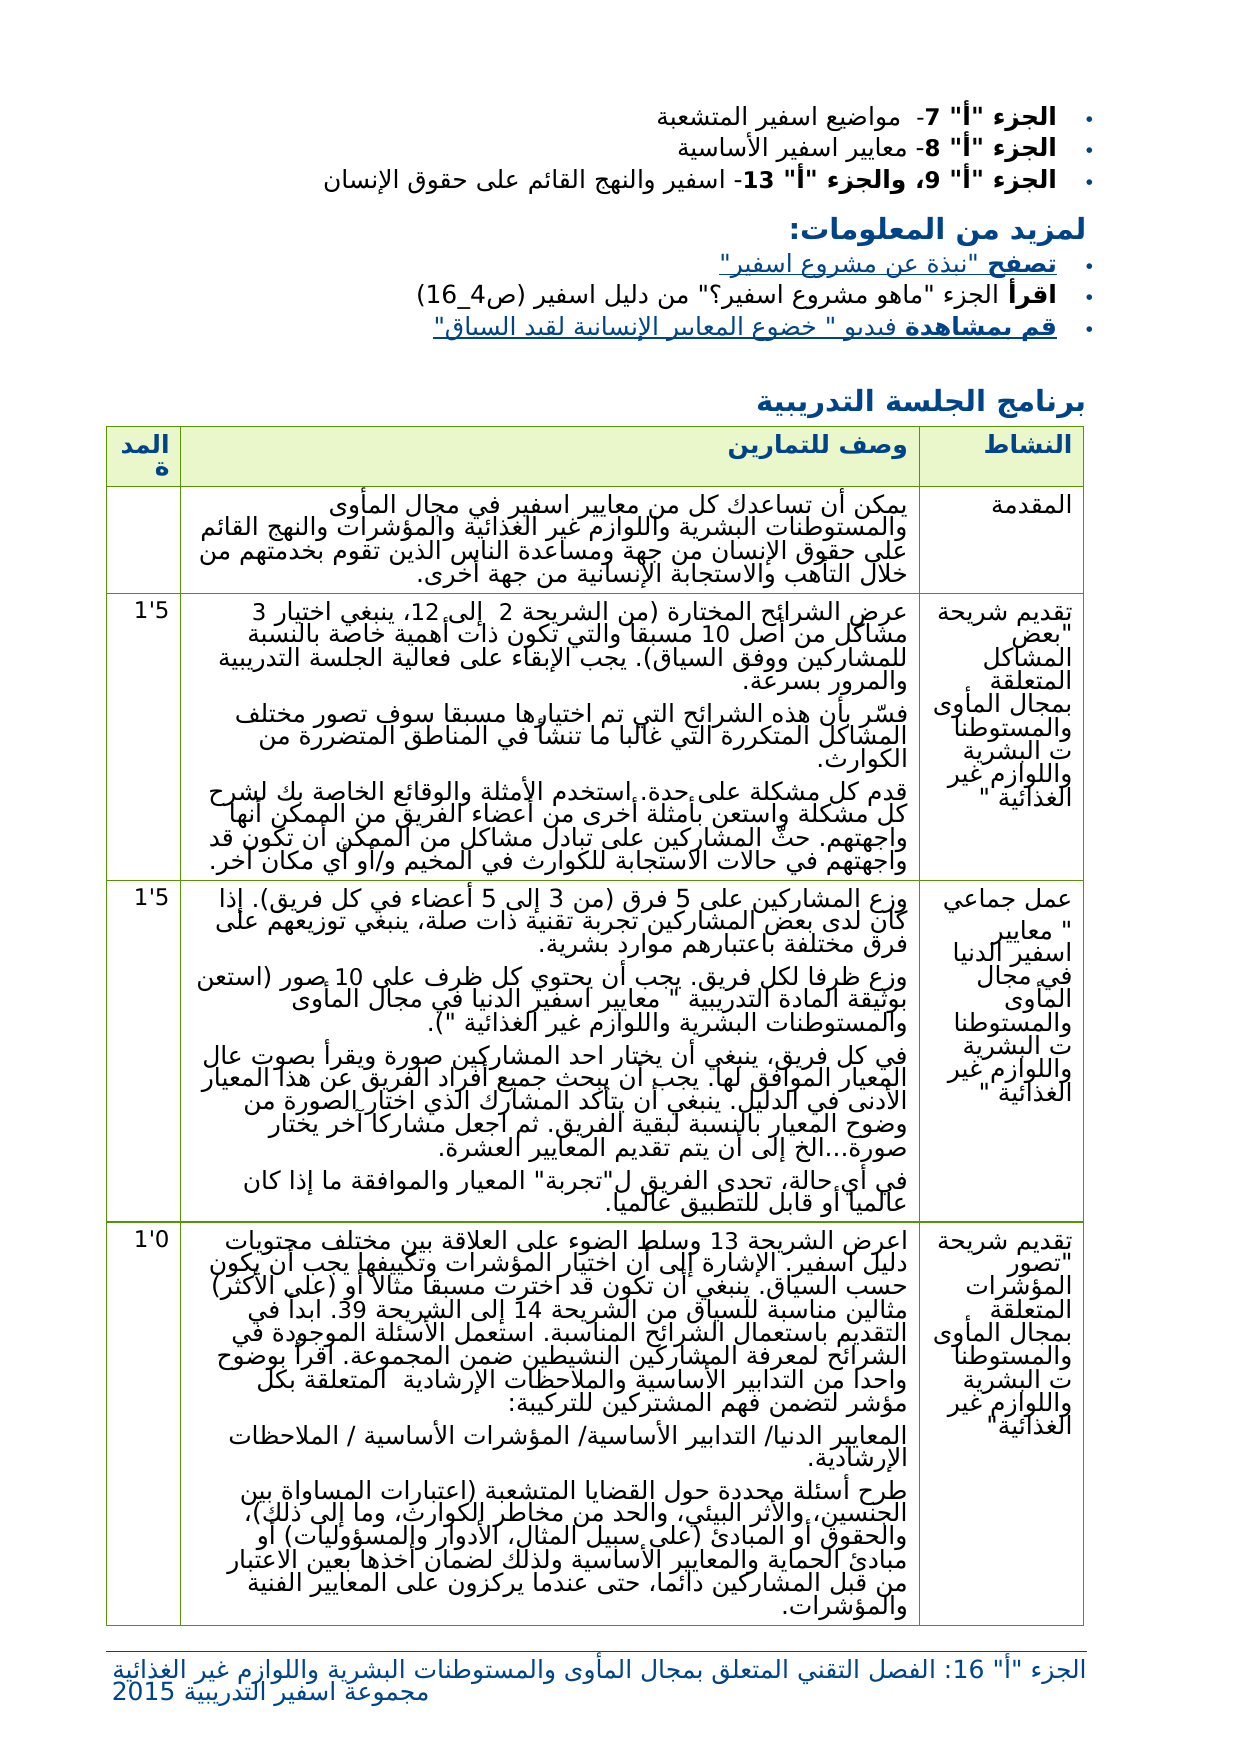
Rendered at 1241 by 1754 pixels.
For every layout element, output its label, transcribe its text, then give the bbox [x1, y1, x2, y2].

table_cell عمل جماعي " معايير اسفير الدنيا في مجال المأوى والمستوطنات البشرية واللوازم غير الغذائية " [920, 881, 1083, 1221]
table_cell اعرض الشريحة 13 وسلط الضوء على العلاقة بين مختلف محتويات دليل اسفير. الإشارة إلى أن اختيار المؤشرات وتكييفها يجب أن يكون حسب السياق. ينبغي أن تكون قد اخترت مسبقا مثالا أو (على الأكثر) مثالين مناسبة للسياق من الشريحة 14 إلى الشريحة 39. ابدأ في التقديم باستعمال الشرائح المناسبة. استعمل الأسئلة الموجودة في الشرائح لمعرفة المشاركين النشيطين ضمن المجموعة. اقرأ بوضوح واحدا من التدابير الأساسية والملاحظات الإرشادية المتعلقة بكل مؤشر لتضمن فهم المشتركين للتركيبة: المعايير الدنيا/ التدابير الأساسية/ المؤشرات الأساسية / الملاحظات الإرشادية. طرح أسئلة محددة حول القضايا المتشعبة (اعتبارات المساواة بين الجنسين، والأثر البيئي، والحد من مخاطر الكوارث، وما إلى ذلك)، والحقوق أو المبادئ (على سبيل المثال، الأدوار والمسؤوليات) أو مبادئ الحماية والمعايير الأساسية ولذلك لضمان أخذها بعين الاعتبار من قبل المشاركين دائما، حتى عندما يركزون على المعايير الفنية والمؤشرات. [181, 1223, 919, 1625]
table_header المدة [107, 427, 180, 486]
text الجزء "أ" 7- مواضيع اسفير المتشعبة [106, 106, 1042, 130]
table_cell عرض الشرائح المختارة (من الشريحة 2 إلى 12، ينبغي اختيار 3 مشاكل من أصل 10 مسبقا والتي تكون ذات أهمية خاصة بالنسبة للمشاركين ووفق السياق). يجب الإبقاء على فعالية الجلسة التدريبية والمرور بسرعة. فسّر بأن هذه الشرائح التي تم اختيارها مسبقا سوف تصور مختلف المشاكل المتكررة التي غالبا ما تنشأ في المناطق المتضررة من الكوارث. قدم كل مشكلة على حدة. استخدم الأمثلة والوقائع الخاصة بك لشرح كل مشكلة واستعن بأمثلة أخرى من أعضاء الفريق من الممكن أنها واجهتهم. حثّ المشاركين على تبادل مشاكل من الممكن أن تكون قد واجهتهم في حالات الاستجابة للكوارث في المخيم و/أو أي مكان آخر. [181, 594, 919, 879]
text الجزء "أ" 9، والجزء "أ" 13- اسفير والنهج القائم على حقوق الإنسان [618, 170, 876, 193]
text الجزء "أ" 8- معايير اسفير الأساسية [106, 138, 1042, 161]
text قم بمشاهدة فيديو " خضوع المعايير الإنسانية لقيد السياق" [106, 317, 1087, 340]
table_cell تقديم شريحة "تصور المؤشرات المتعلقة بمجال المأوى والمستوطنات البشرية واللوازم غير الغذائية" [920, 1223, 1083, 1625]
table_cell 5'1 [107, 594, 180, 879]
table_cell 5'1 [107, 881, 180, 1221]
table_header النشاط [920, 427, 1083, 486]
table_cell 0'1 [107, 1223, 180, 1625]
table_cell وزع المشاركين على 5 فرق (من 3 إلى 5 أعضاء في كل فريق). إذا كان لدى بعض المشاركين تجربة تقنية ذات صلة، ينبغي توزيعهم على فرق مختلفة باعتبارهم موارد بشرية. وزع ظرفا لكل فريق. يجب أن يحتوي كل ظرف على 10 صور (استعن بوثيقة المادة التدريبية " معايير اسفير الدنيا في مجال المأوى والمستوطنات البشرية واللوازم غير الغذائية "). في كل فريق، ينبغي أن يختار احد المشاركين صورة ويقرأ بصوت عال المعيار الموافق لها. يجب أن يبحث جميع أفراد الفريق عن هذا المعيار الأدنى في الدليل. ينبغي أن يتأكد المشارك الذي اختار الصورة من وضوح المعيار بالنسبة لبقية الفريق. ثم اجعل مشاركا آخر يختار صورة...الخ إلى أن يتم تقديم المعايير العشرة. في أي حالة، تحدى الفريق ل"تجربة" المعيار والموافقة ما إذا كان عالميا أو قابل للتطبيق عالميا. [181, 881, 919, 1221]
table_cell تقديم شريحة "بعض المشاكل المتعلقة بمجال المأوى والمستوطنات البشرية واللوازم غير الغذائية " [920, 594, 1083, 879]
table_cell يمكن أن تساعدك كل من معايير اسفير في مجال المأوى والمستوطنات البشرية واللوازم غير الغذائية والمؤشرات والنهج القائم على حقوق الإنسان من جهة ومساعدة الناس الذين تقوم بخدمتهم من خلال التأهب والاستجابة الإنسانية من جهة أخرى. [181, 487, 919, 593]
subtitle لمزيد من المعلومات: [869, 218, 1078, 245]
text اقرأ الجزء "ماهو مشروع اسفير؟" من دليل اسفير (ص4_16) [106, 285, 987, 308]
table_header وصف للتمارين [181, 427, 919, 486]
subtitle برنامج الجلسة التدريبية [106, 390, 1087, 417]
table_cell المقدمة [920, 487, 1083, 593]
text الجزء "أ" 9، والجزء "أ" 13- اسفير والنهج القائم على حقوق الإنسان [106, 170, 632, 193]
subtitle لمزيد من المعلومات: [106, 218, 879, 245]
text الجزء "أ" 9، والجزء "أ" 13- اسفير والنهج القائم على حقوق الإنسان [847, 170, 1042, 193]
table_cell [107, 487, 180, 593]
text تصفح "نبذة عن مشروع اسفير" [106, 253, 1087, 277]
